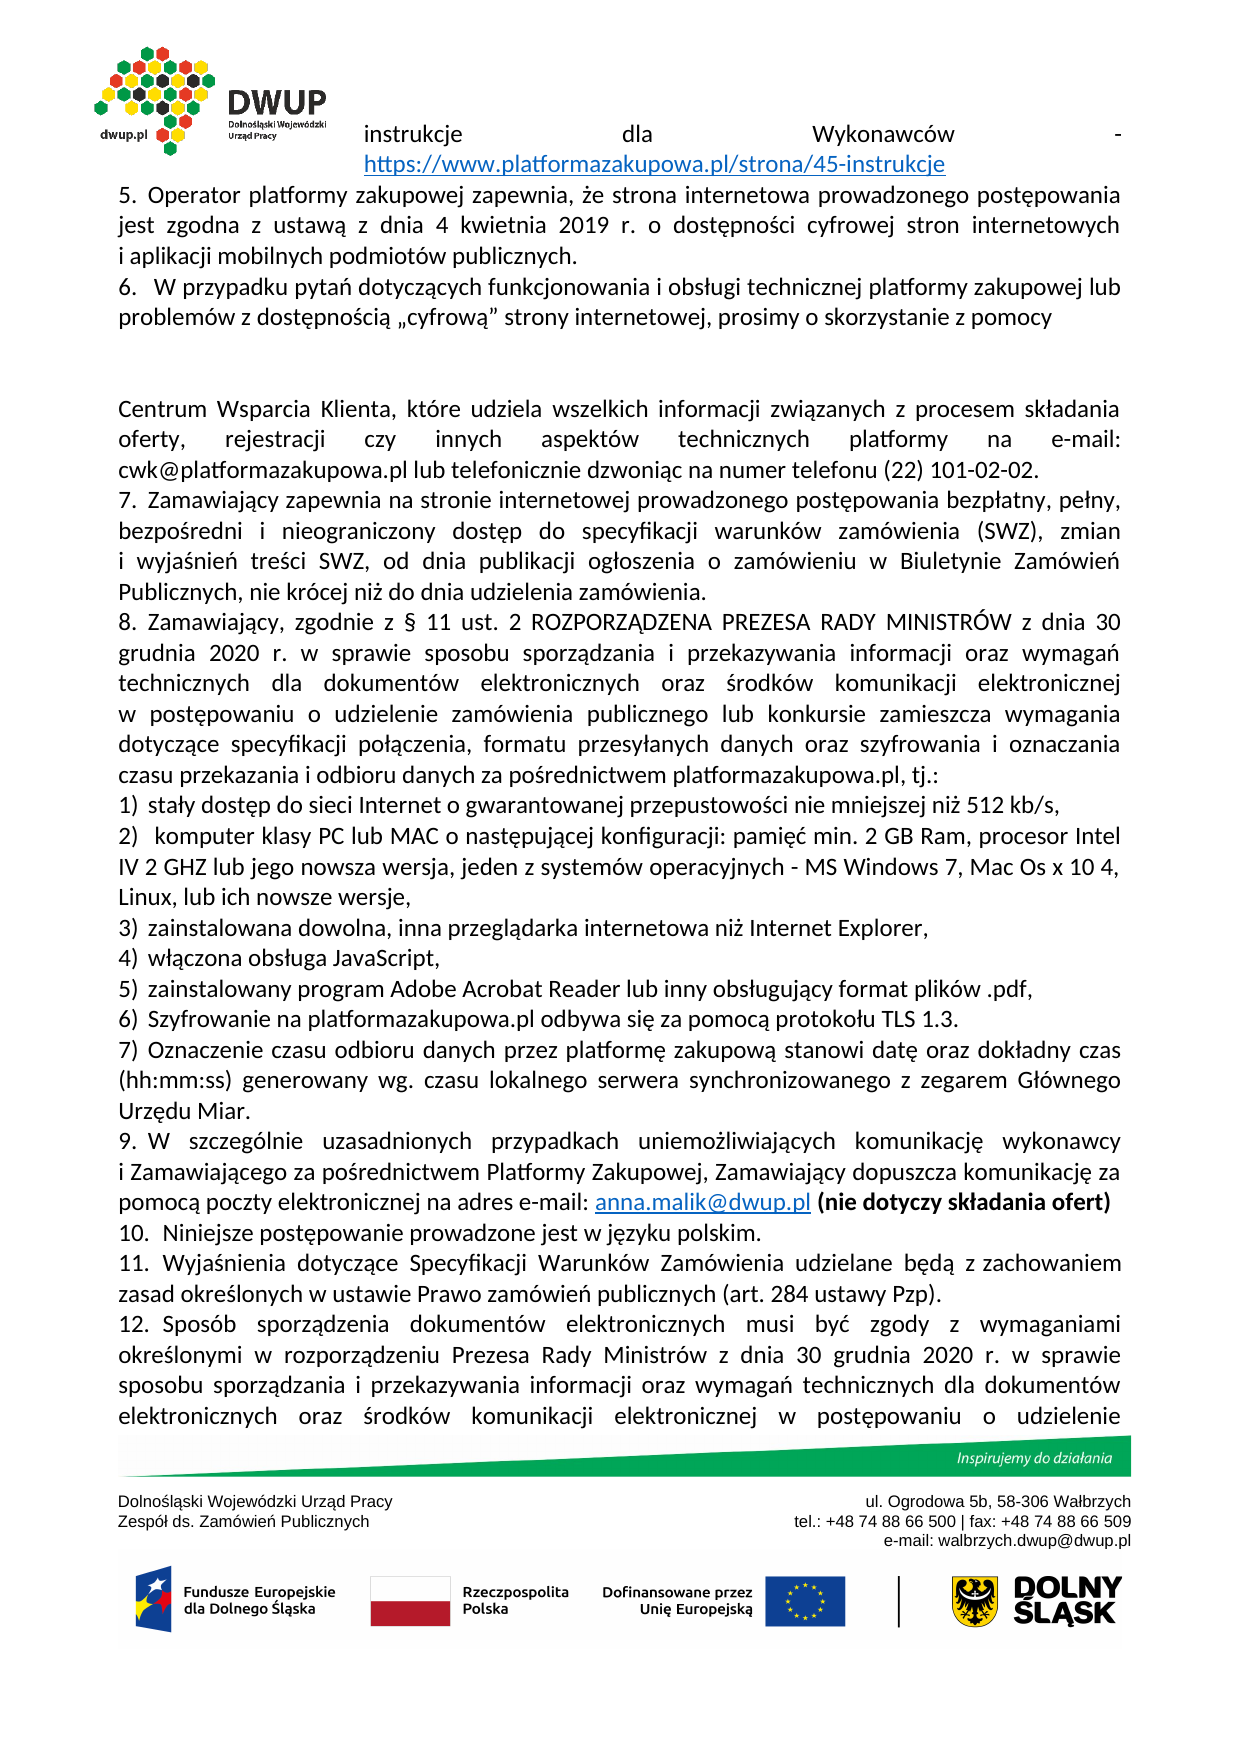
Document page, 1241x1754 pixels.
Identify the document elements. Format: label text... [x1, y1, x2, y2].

list Wyjaśnienia dotyczące Specyfikacji Warunków Zamówienia udzielane będą z zachowaniem zasad określonych w ustawie Prawo zamówień publicznych (art. 284 ustawy Pzp). [118, 1247, 1122, 1308]
picture [118, 1549, 1123, 1649]
picture [118, 1435, 1132, 1477]
list Operator platformy zakupowej zapewnia, że strona internetowa prowadzonego postępowania jest zgodna z ustawą z dnia 4 kwietnia 2019 r. o dostępności cyfrowej stron internetowych i aplikacji mobilnych podmiotów publicznych. [118, 179, 1122, 271]
list Szyfrowanie na platformazakupowa.pl odbywa się za pomocą protokołu TLS 1.3. [118, 1003, 1122, 1034]
list zainstalowana dowolna, inna przeglądarka internetowa niż Internet Explorer, [118, 912, 1122, 942]
list komputer klasy PC lub MAC o następującej konfiguracji: pamięć min. 2 GB Ram, procesor Intel IV 2 GHZ lub jego nowsza wersja, jeden z systemów operacyjnych - MS Windows 7, Mac Os x 10 4, Linux, lub ich nowsze wersje, [118, 820, 1122, 912]
text instrukcje dla Wykonawców - https://www.platformazakupowa.pl/strona/45-instrukcje [118, 118, 1122, 179]
list Zamawiający zapewnia na stronie internetowej prowadzonego postępowania bezpłatny, pełny, bezpośredni i nieograniczony dostęp do specyfikacji warunków zamówienia (SWZ), zmian i wyjaśnień treści SWZ, od dnia publikacji ogłoszenia o zamówieniu w Biuletynie Zamówień Publicznych, nie krócej niż do dnia udzielenia zamówienia. [118, 484, 1122, 606]
list stały dostęp do sieci Internet o gwarantowanej przepustowości nie mniejszej niż 512 kb/s, [118, 789, 1122, 820]
list włączona obsługa JavaScript, [118, 942, 1122, 973]
list Niniejsze postępowanie prowadzone jest w języku polskim. [118, 1217, 1122, 1247]
list W szczególnie uzasadnionych przypadkach uniemożliwiających komunikację wykonawcy i Zamawiającego za pośrednictwem Platformy Zakupowej, Zamawiający dopuszcza komunikację za pomocą poczty elektronicznej na adres e-mail: anna.malik@dwup.pl (nie dotyczy składania ofert) [118, 1125, 1122, 1217]
list zainstalowany program Adobe Acrobat Reader lub inny obsługujący format plików .pdf, [118, 973, 1122, 1003]
list Zamawiający, zgodnie z § 11 ust. 2 ROZPORZĄDZENA PREZESA RADY MINISTRÓW z dnia 30 grudnia 2020 r. w sprawie sposobu sporządzania i przekazywania informacji oraz wymagań technicznych dla dokumentów elektronicznych oraz środków komunikacji elektronicznej w postępowaniu o udzielenie zamówienia publicznego lub konkursie zamieszcza wymagania dotyczące specyfikacji połączenia, formatu przesyłanych danych oraz szyfrowania i oznaczania czasu przekazania i odbioru danych za pośrednictwem platformazakupowa.pl, tj.: [118, 606, 1122, 789]
picture [75, 27, 345, 175]
text Centrum Wsparcia Klienta, które udziela wszelkich informacji związanych z procesem składania oferty, rejestracji czy innych aspektów technicznych platformy na e-mail: cwk@platformazakupowa.pl lub telefonicznie dzwoniąc na numer telefonu (22) 101-02-02. [118, 393, 1122, 484]
list W przypadku pytań dotyczących funkcjonowania i obsługi technicznej platformy zakupowej lub problemów z dostępnością „cyfrową” strony internetowej, prosimy o skorzystanie z pomocy [118, 271, 1122, 332]
list Oznaczenie czasu odbioru danych przez platformę zakupową stanowi datę oraz dokładny czas (hh:mm:ss) generowany wg. czasu lokalnego serwera synchronizowanego z zegarem Głównego Urzędu Miar. [118, 1034, 1122, 1125]
